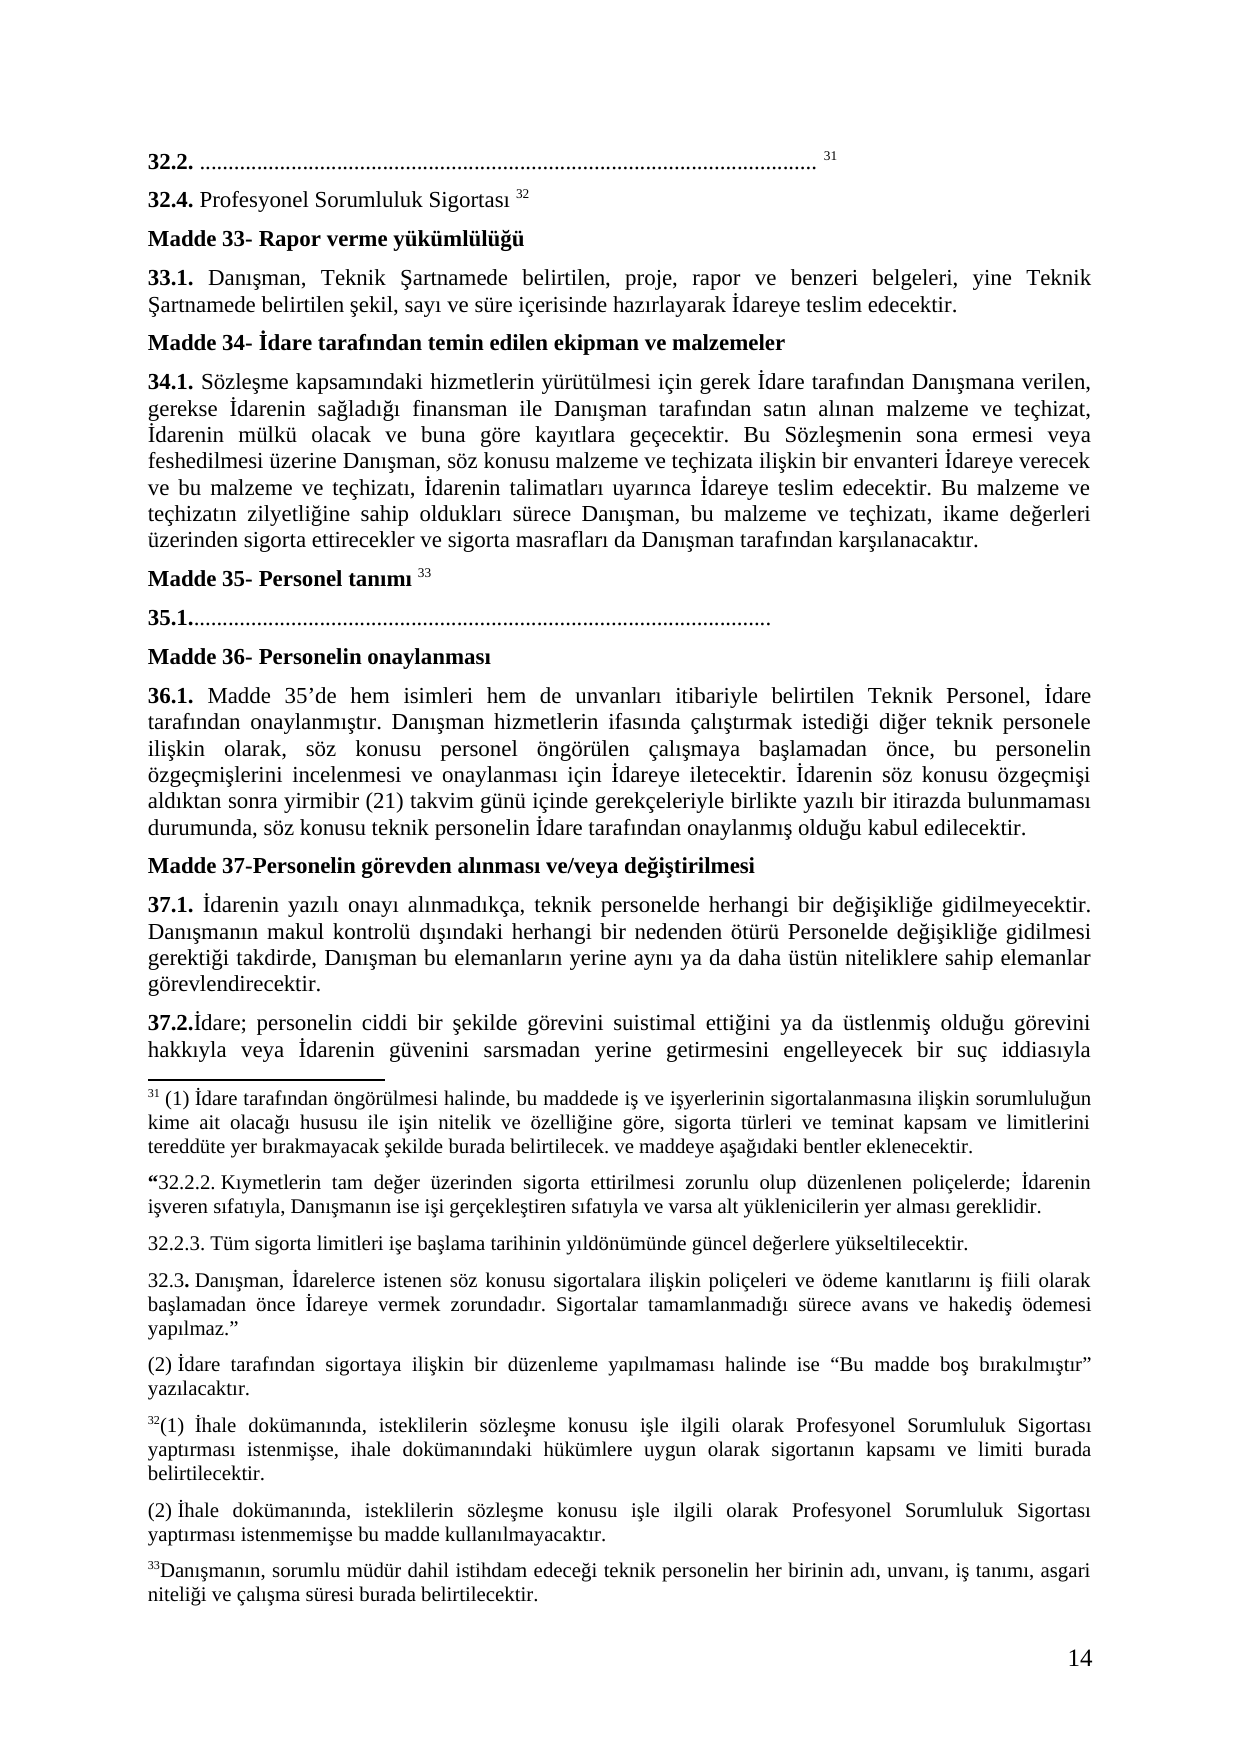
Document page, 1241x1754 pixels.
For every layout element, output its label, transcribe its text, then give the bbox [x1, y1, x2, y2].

text Madde 34- İdare tarafından temin edilen ekipman ve malzemeler [148, 329, 1092, 356]
text Madde 37-Personelin görevden alınması ve/veya değiştirilmesi [148, 852, 1092, 879]
text 33.1. Danışman, Teknik Şartnamede belirtilen, proje, rapor ve benzeri belgeleri, yine Teknik Şartnamede belirtilen şekil, sayı ve süre içerisinde hazırlayarak İdareye teslim edecektir. [148, 264, 1092, 317]
text 32.2. ............................................................................................................ [148, 148, 1092, 174]
text Madde 36- Personelin onaylanması [148, 643, 1092, 669]
text 32.4. Profesyonel Sorumluluk Sigortası [148, 187, 1092, 213]
text 35.1...................................................................................................... [148, 604, 1092, 631]
text 34.1. Sözleşme kapsamındaki hizmetlerin yürütülmesi için gerek İdare tarafından Danışmana verilen, gerekse İdarenin sağladığı finansman ile Danışman tarafından satın alınan malzeme ve teçhizat, İdarenin mülkü olacak ve buna göre kayıtlara geçecektir. Bu Sözleşmenin sona ermesi veya feshedilmesi üzerine Danışman, söz konusu malzeme ve teçhizata ilişkin bir envanteri İdareye verecek ve bu malzeme ve teçhizatı, İdarenin talimatları uyarınca İdareye teslim edecektir. Bu malzeme ve teçhizatın zilyetliğine sahip oldukları sürece Danışman, bu malzeme ve teçhizatı, ikame değerleri üzerinden sigorta ettirecekler ve sigorta masrafları da Danışman tarafından karşılanacaktır. [148, 368, 1092, 553]
text 37.2.İdare; personelin ciddi bir şekilde görevini suistimal ettiğini ya da üstlenmiş olduğu görevini hakkıyla veya İdarenin güvenini sarsmadan yerine getirmesini engelleyecek bir suç iddiasıyla hakkında bir ceza kovuşturmasının sürdüğünü tespit ettiği veya Personelin performansından memnun olmamak için yeterli sebebe sahip olduğu takdirde, Danışman, İdarenin gerekçeli bildirimi üzerine söz konusu Personelin yerine İdarenin kabulüne şayan ve aynı ya da daha üstün niteliklere sahip bir elemanı görevlendirecektir. [148, 1009, 1092, 1062]
text Madde 35- Personel tanımı [148, 565, 1092, 592]
text Madde 33- Rapor verme yükümlülüğü [148, 225, 1092, 252]
text 36.1. Madde de hem isimleri hem de unvanları itibariyle belirtilen Teknik Personel, İdare tarafından onaylanmıştır. Danışman hizmetlerin ifasında çalıştırmak istediği diğer teknik personele ilişkin olarak, söz konusu personel öngörülen çalışmaya başlamadan önce, bu personelin özgeçmişlerini incelenmesi ve onaylanması için İdareye iletecektir. İdarenin söz konusu özgeçmişi aldıktan sonra yirmibir (21) takvim günü içinde gerekçeleriyle birlikte yazılı bir itirazda bulunmaması durumunda, söz konusu teknik personelin İdare tarafından onaylanmış olduğu kabul edilecektir. [148, 682, 1092, 840]
text 37.1. İdarenin yazılı onayı alınmadıkça, teknik personelde herhangi bir değişikliğe gidilmeyecektir. Danışmanın makul kontrolü dışındaki herhangi bir nedenden ötürü Personelde değişikliğe gidilmesi gerektiği takdirde, Danışman bu elemanların yerine aynı ya da daha üstün niteliklere sahip elemanlar görevlendirecektir. [148, 891, 1092, 997]
